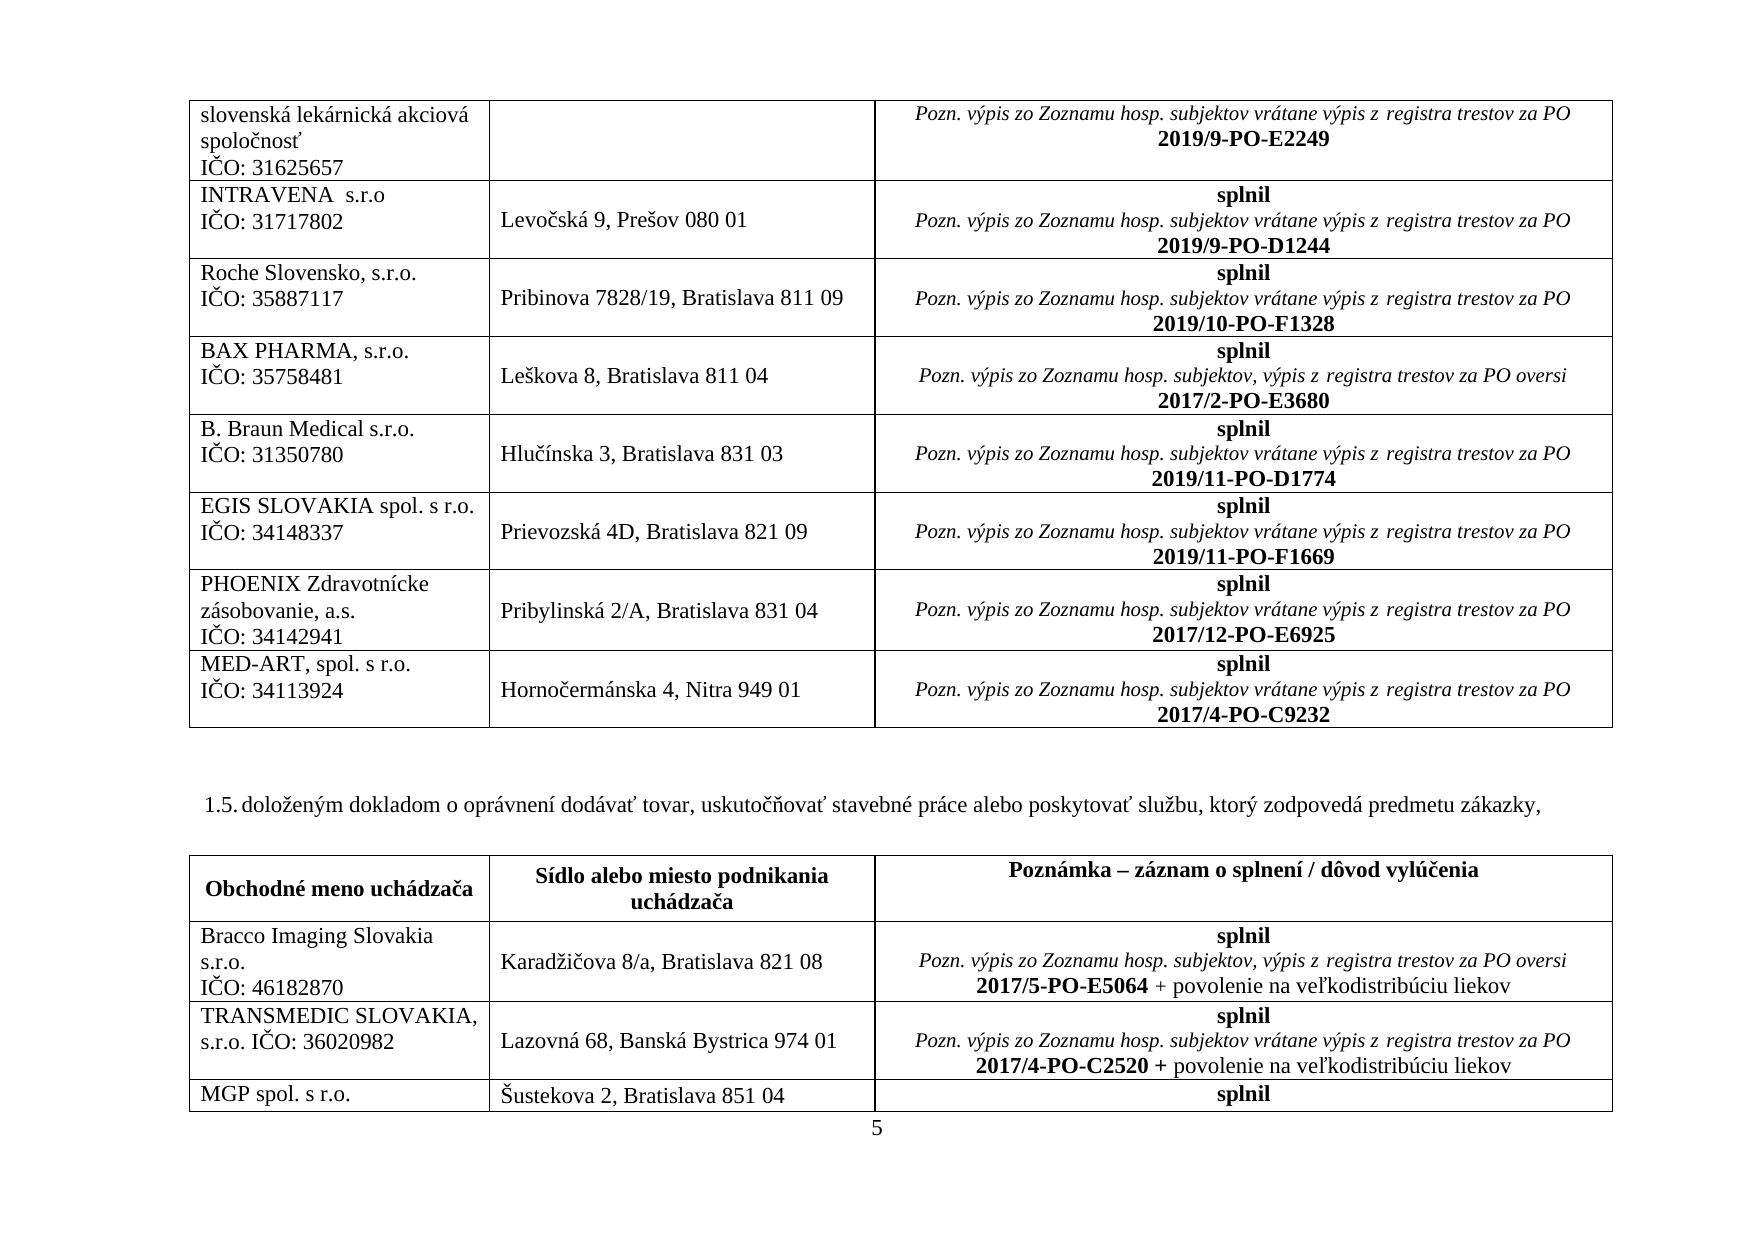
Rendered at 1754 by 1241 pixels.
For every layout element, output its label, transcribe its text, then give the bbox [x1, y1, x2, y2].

table_cell INTRAVENA s.r.o IČO: 31717802 [190, 181, 489, 258]
table_cell Prievozská 4D, Bratislava 821 09 [490, 493, 874, 569]
table_header Obchodné meno uchádzača [190, 856, 489, 921]
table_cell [490, 1080, 874, 1111]
table_cell Levočská 9, Prešov 080 01 [490, 181, 874, 258]
table_cell EGIS SLOVAKIA spol. s r.o. IČO: 34148337 [190, 493, 489, 569]
table_cell PHOENIX Zdravotnícke zásobovanie, a.s. IČO: 34142941 [190, 570, 489, 649]
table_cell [190, 1080, 489, 1111]
table_cell splnil Pozn. výpis zo Zoznamu hosp. subjektov, výpis z registra trestov za PO oversi 2017/5-PO-E5064 + povolenie na veľkodistribúciu liekov [876, 922, 1612, 1001]
table_cell splnil Pozn. výpis zo Zoznamu hosp. subjektov, výpis z registra trestov za PO oversi 2017/2-PO-E3680 [876, 337, 1612, 414]
table_cell Bracco Imaging Slovakia s.r.o. IČO: 46182870 [190, 922, 489, 1001]
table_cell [876, 101, 1612, 180]
table_cell B. Braun Medical s.r.o. IČO: 31350780 [190, 415, 489, 492]
table_cell Lazovná 68, Banská Bystrica 974 01 [490, 1002, 874, 1079]
table_cell TRANSMEDIC SLOVAKIA, s.r.o. IČO: 36020982 [190, 1002, 489, 1079]
table_cell Hlučínska 3, Bratislava 831 03 [490, 415, 874, 492]
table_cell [876, 1080, 1612, 1111]
table_header Poznámka – záznam o splnení / dôvod vylúčenia [876, 856, 1612, 921]
table_cell Karadžičova 8/a, Bratislava 821 08 [490, 922, 874, 1001]
table_cell Hornočermánska 4, Nitra 949 01 [490, 651, 874, 727]
table_cell MED-ART, spol. s r.o. IČO: 34113924 [190, 651, 489, 727]
table_cell Pribinova 7828/19, Bratislava 811 09 [490, 259, 874, 336]
table_cell splnil Pozn. výpis zo Zoznamu hosp. subjektov vrátane výpis z registra trestov za PO 2019/9-PO-D1244 [876, 181, 1612, 258]
table_cell splnil Pozn. výpis zo Zoznamu hosp. subjektov vrátane výpis z registra trestov za PO 2019/11-PO-F1669 [876, 493, 1612, 569]
table_cell splnil Pozn. výpis zo Zoznamu hosp. subjektov vrátane výpis z registra trestov za PO 2019/11-PO-D1774 [876, 415, 1612, 492]
table_cell splnil Pozn. výpis zo Zoznamu hosp. subjektov vrátane výpis z registra trestov za PO 2017/12-PO-E6925 [876, 570, 1612, 649]
table_cell splnil Pozn. výpis zo Zoznamu hosp. subjektov vrátane výpis z registra trestov za PO 2017/4-PO-C9232 [876, 651, 1612, 727]
table_cell BAX PHARMA, s.r.o. IČO: 35758481 [190, 337, 489, 414]
table_cell Roche Slovensko, s.r.o. IČO: 35887117 [190, 259, 489, 336]
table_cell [190, 101, 489, 180]
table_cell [490, 101, 874, 180]
table_cell splnil Pozn. výpis zo Zoznamu hosp. subjektov vrátane výpis z registra trestov za PO 2019/10-PO-F1328 [876, 259, 1612, 336]
table_cell Pribylinská 2/A, Bratislava 831 04 [490, 570, 874, 649]
table_header Sídlo alebo miesto podnikania uchádzača [490, 856, 874, 921]
table_cell splnil Pozn. výpis zo Zoznamu hosp. subjektov vrátane výpis z registra trestov za PO 2017/4-PO-C2520 + povolenie na veľkodistribúciu liekov [876, 1002, 1612, 1079]
list doloženým dokladom o oprávnení dodávať tovar, uskutočňovať stavebné práce alebo poskytovať službu, ktorý zodpovedá predmetu zákazky, [204, 791, 1606, 818]
table_cell Leškova 8, Bratislava 811 04 [490, 337, 874, 414]
